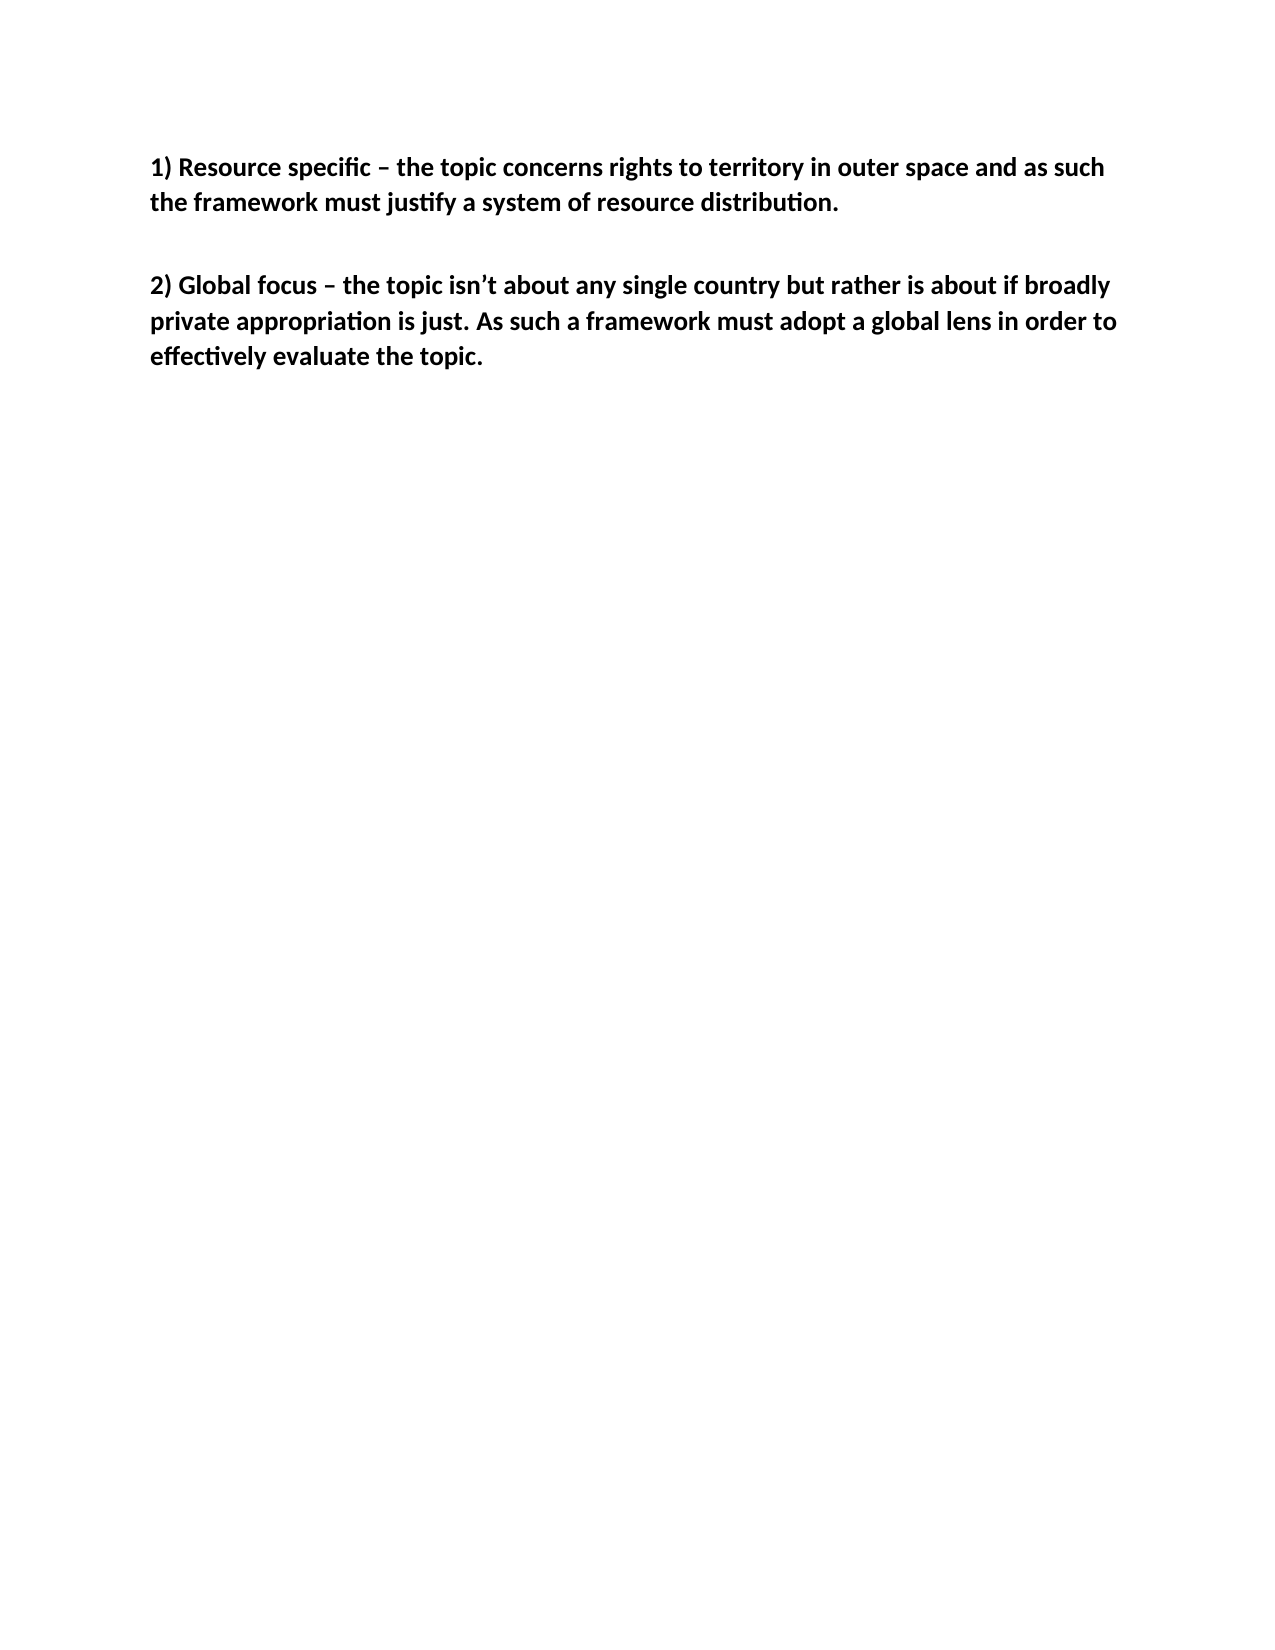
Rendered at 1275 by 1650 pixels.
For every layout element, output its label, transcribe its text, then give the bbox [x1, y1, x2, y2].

subtitle 2) Global focus – the topic isn’t about any single country but rather is about if broadly private appropriation is just. As such a framework must adopt a global lens in order to effectively evaluate the topic. [150, 268, 1125, 372]
subtitle 1) Resource specific – the topic concerns rights to territory in outer space and as such the framework must justify a system of resource distribution. [150, 150, 1125, 219]
